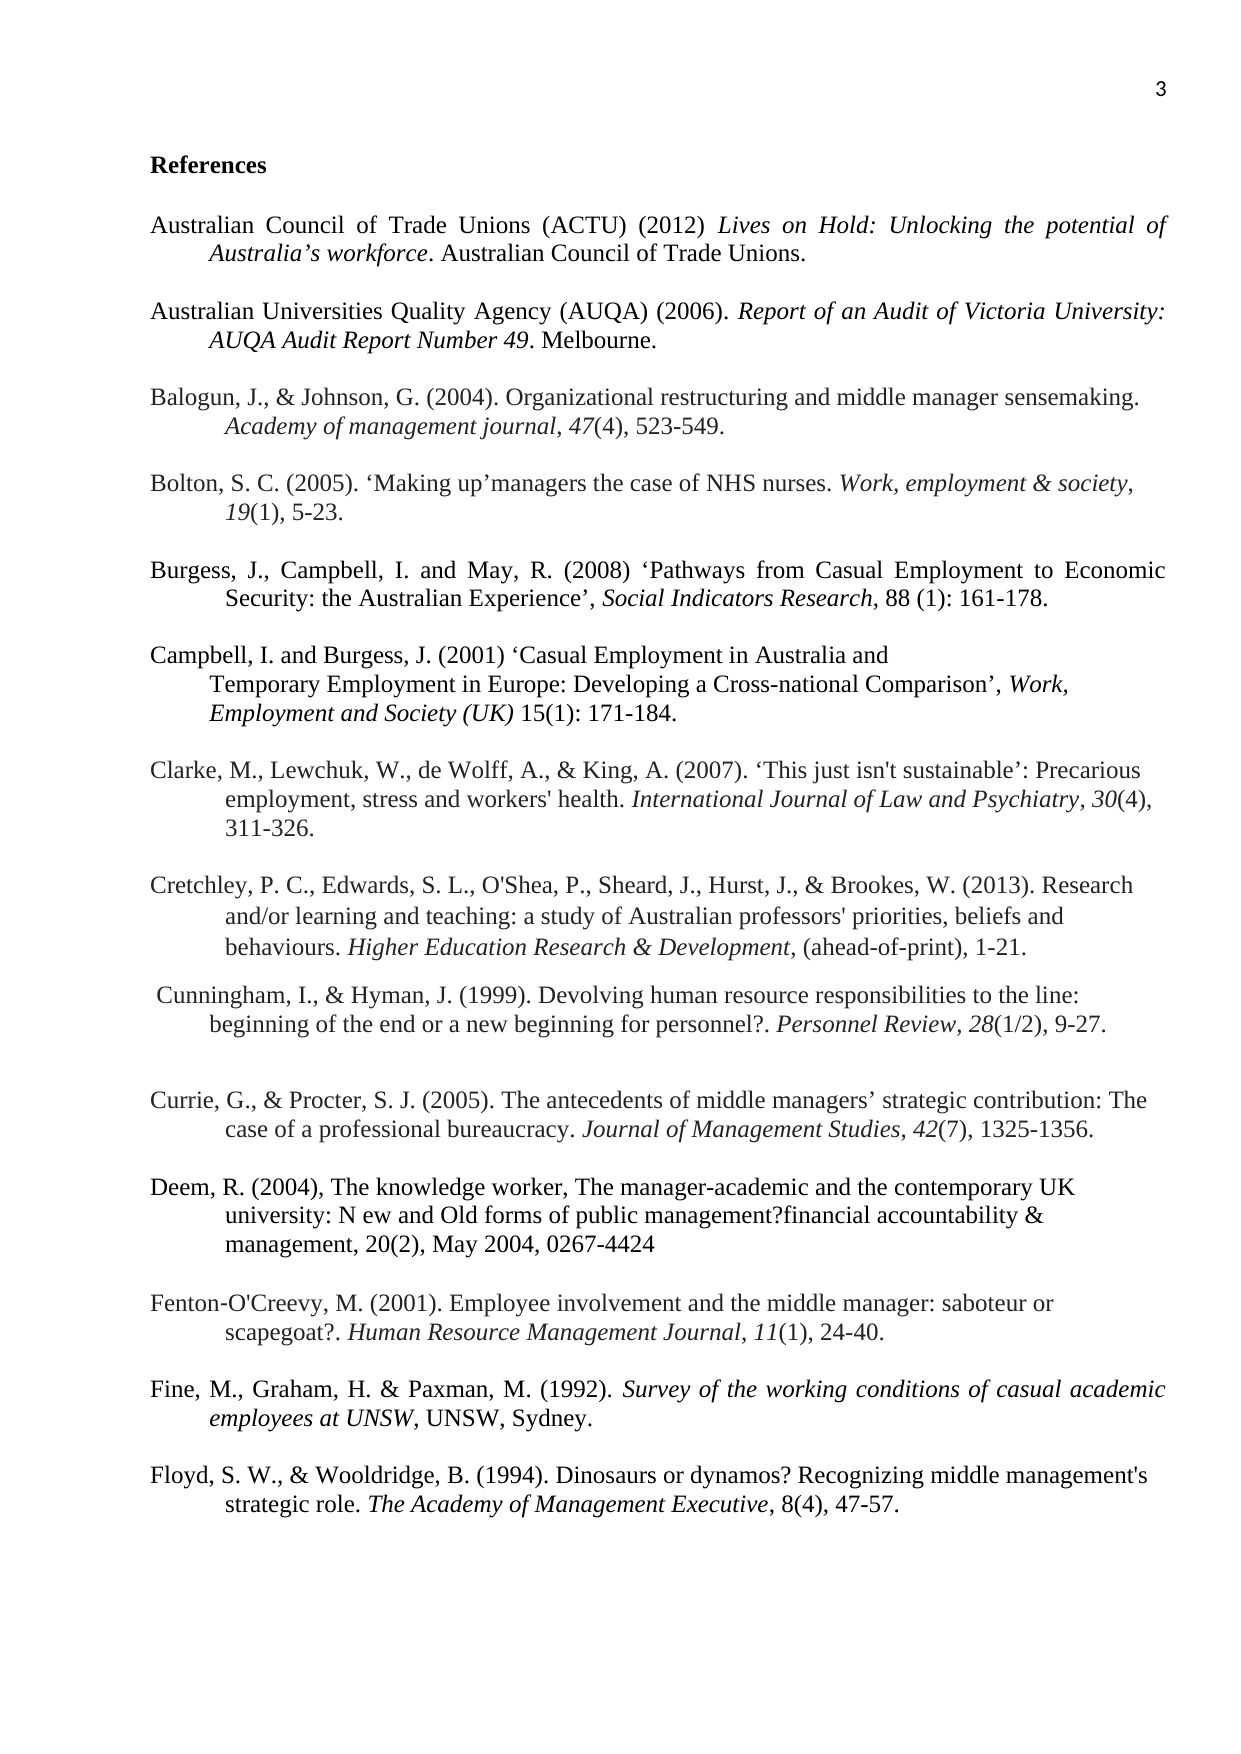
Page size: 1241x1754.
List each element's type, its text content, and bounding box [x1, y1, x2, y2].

text Fine, M., Graham, H. & Paxman, M. (1992). Survey of the working conditions of casual academic employees at UNSW, UNSW, Sydney. [150, 1374, 1167, 1432]
text Currie, G., & Procter, S. J. (2005). The antecedents of middle managers’ strategic contribution: The case of a professional bureaucracy. Journal of Management Studies, 42(7), 1325-1356. [150, 1085, 1167, 1143]
text Campbell, I. and Burgess, J. (2001) ‘Casual Employment in Australia and [150, 640, 1167, 669]
text Cretchley, P. C., Edwards, S. L., O'Shea, P., Sheard, J., Hurst, J., & Brookes, W. (2013). Research and/or learning and teaching: a study of Australian professors' priorities, beliefs and behaviours. Higher Education Research & Development, (ahead-of-print), 1-21. [150, 870, 1167, 961]
text Deem, R. (2004), The knowledge worker, The manager-academic and the contemporary UK university: N ew and Old forms of public management?financial accountability & management, 20(2), May 2004, 0267-4424 [150, 1172, 1167, 1258]
text Balogun, J., & Johnson, G. (2004). Organizational restructuring and middle manager sensemaking. Academy of management journal, 47(4), 523-549. [150, 382, 1167, 440]
text Burgess, J., Campbell, I. and May, R. (2008) ‘Pathways from Casual Employment to Economic Security: the Australian Experience’, Social Indicators Research, 88 (1): 161-178. [150, 555, 1167, 612]
text References [150, 150, 1167, 179]
text Australian Universities Quality Agency (AUQA) (2006). Report of an Audit of Victoria University: AUQA Audit Report Number 49. Melbourne. [150, 296, 1167, 353]
text Clarke, M., Lewchuk, W., de Wolff, A., & King, A. (2007). ‘This just isn't sustainable’: Precarious employment, stress and workers' health. International Journal of Law and Psychiatry, 30(4), 311-326. [150, 755, 1167, 842]
text Australian Council of Trade Unions (ACTU) (2012) Lives on Hold: Unlocking the potential of Australia’s workforce. Australian Council of Trade Unions. [150, 210, 1167, 267]
text Bolton, S. C. (2005). ‘Making up’managers the case of NHS nurses. Work, employment & society, 19(1), 5-23. [150, 468, 1167, 526]
text Fenton‐O'Creevy, M. (2001). Employee involvement and the middle manager: saboteur or scapegoat?. Human Resource Management Journal, 11(1), 24-40. [150, 1287, 1167, 1346]
text Floyd, S. W., & Wooldridge, B. (1994). Dinosaurs or dynamos? Recognizing middle management's strategic role. The Academy of Management Executive, 8(4), 47-57. [150, 1461, 1167, 1518]
text Temporary Employment in Europe: Developing a Cross-national Comparison’, Work, Employment and Society (UK) 15(1): 171-184. [209, 669, 1167, 727]
text Cunningham, I., & Hyman, J. (1999). Devolving human resource responsibilities to the line: beginning of the end or a new beginning for personnel?. Personnel Review, 28(1/2), 9-27. [150, 980, 1167, 1038]
